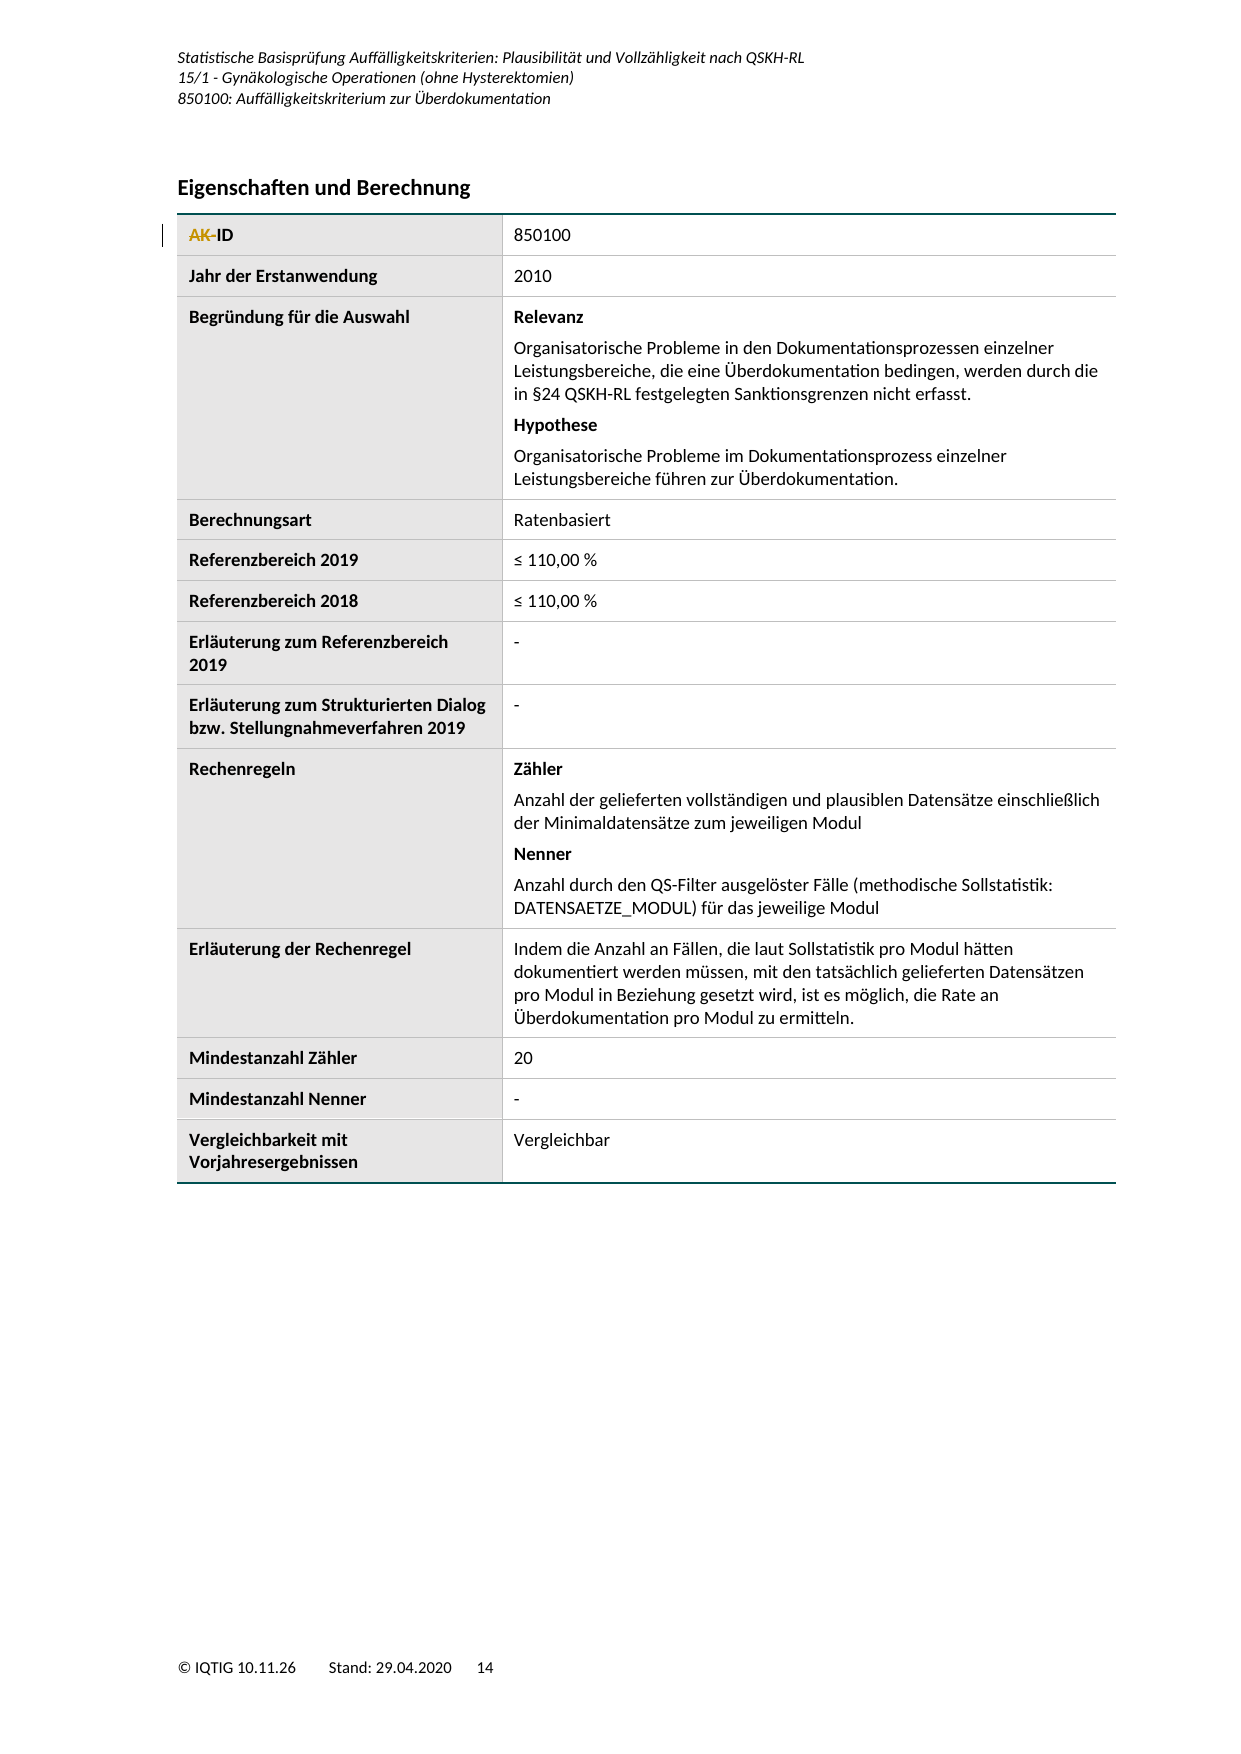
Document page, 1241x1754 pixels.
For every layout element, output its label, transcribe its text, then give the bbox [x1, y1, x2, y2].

table_cell Erläuterung zum Strukturierten Dialog bzw. Stellungnahmeverfahren 2019 [177, 685, 502, 748]
table_cell ≤ 110,00 % [503, 581, 1116, 621]
table_cell Vergleichbarkeit mit Vorjahresergebnissen [177, 1120, 502, 1182]
table_cell Ratenbasiert [503, 500, 1116, 539]
table_cell - [503, 622, 1116, 684]
table_cell 20 [503, 1038, 1116, 1078]
table_header 850100 [503, 215, 1116, 255]
table_cell - [503, 1079, 1116, 1118]
table_cell Begründung für die Auswahl [177, 297, 502, 499]
table_cell Mindestanzahl Nenner [177, 1079, 502, 1118]
table_cell ≤ 110,00 % [503, 540, 1116, 580]
table_cell Referenzbereich 2019 [177, 540, 502, 580]
table_cell Indem die Anzahl an Fällen, die laut Sollstatistik pro Modul hätten dokumentiert werden müssen, mit den tatsächlich gelieferten Datensätzen pro Modul in Beziehung gesetzt wird, ist es möglich, die Rate an Überdokumentation pro Modul zu ermitteln. [503, 929, 1116, 1037]
table_cell Jahr der Erstanwendung [177, 256, 502, 296]
table_header ID [177, 215, 502, 255]
table_cell - [503, 685, 1116, 748]
text Eigenschaften und Berechnung [177, 173, 1122, 201]
table_cell Mindestanzahl Zähler [177, 1038, 502, 1078]
table_cell Rechenregeln [177, 749, 502, 928]
table_cell Berechnungsart [177, 500, 502, 539]
table_cell Erläuterung der Rechenregel [177, 929, 502, 1037]
table_cell Erläuterung zum Referenzbereich 2019 [177, 622, 502, 684]
table_cell Referenzbereich 2018 [177, 581, 502, 621]
table_cell Zähler Anzahl der gelieferten vollständigen und plausiblen Datensätze einschließlich der Minimaldatensätze zum jeweiligen Modul Nenner Anzahl durch den QS-Filter ausgelöster Fälle (methodische Sollstatistik: DATENSAETZE_MODUL) für das jeweilige Modul [503, 749, 1116, 928]
table_cell 2010 [503, 256, 1116, 296]
table_cell Relevanz Organisatorische Probleme in den Dokumentationsprozessen einzelner Leistungsbereiche, die eine Überdokumentation bedingen, werden durch die in §24 QSKH-RL festgelegten Sanktionsgrenzen nicht erfasst. Hypothese Organisatorische Probleme im Dokumentationsprozess einzelner Leistungsbereiche führen zur Überdokumentation. [503, 297, 1116, 499]
table_cell Vergleichbar [503, 1120, 1116, 1182]
